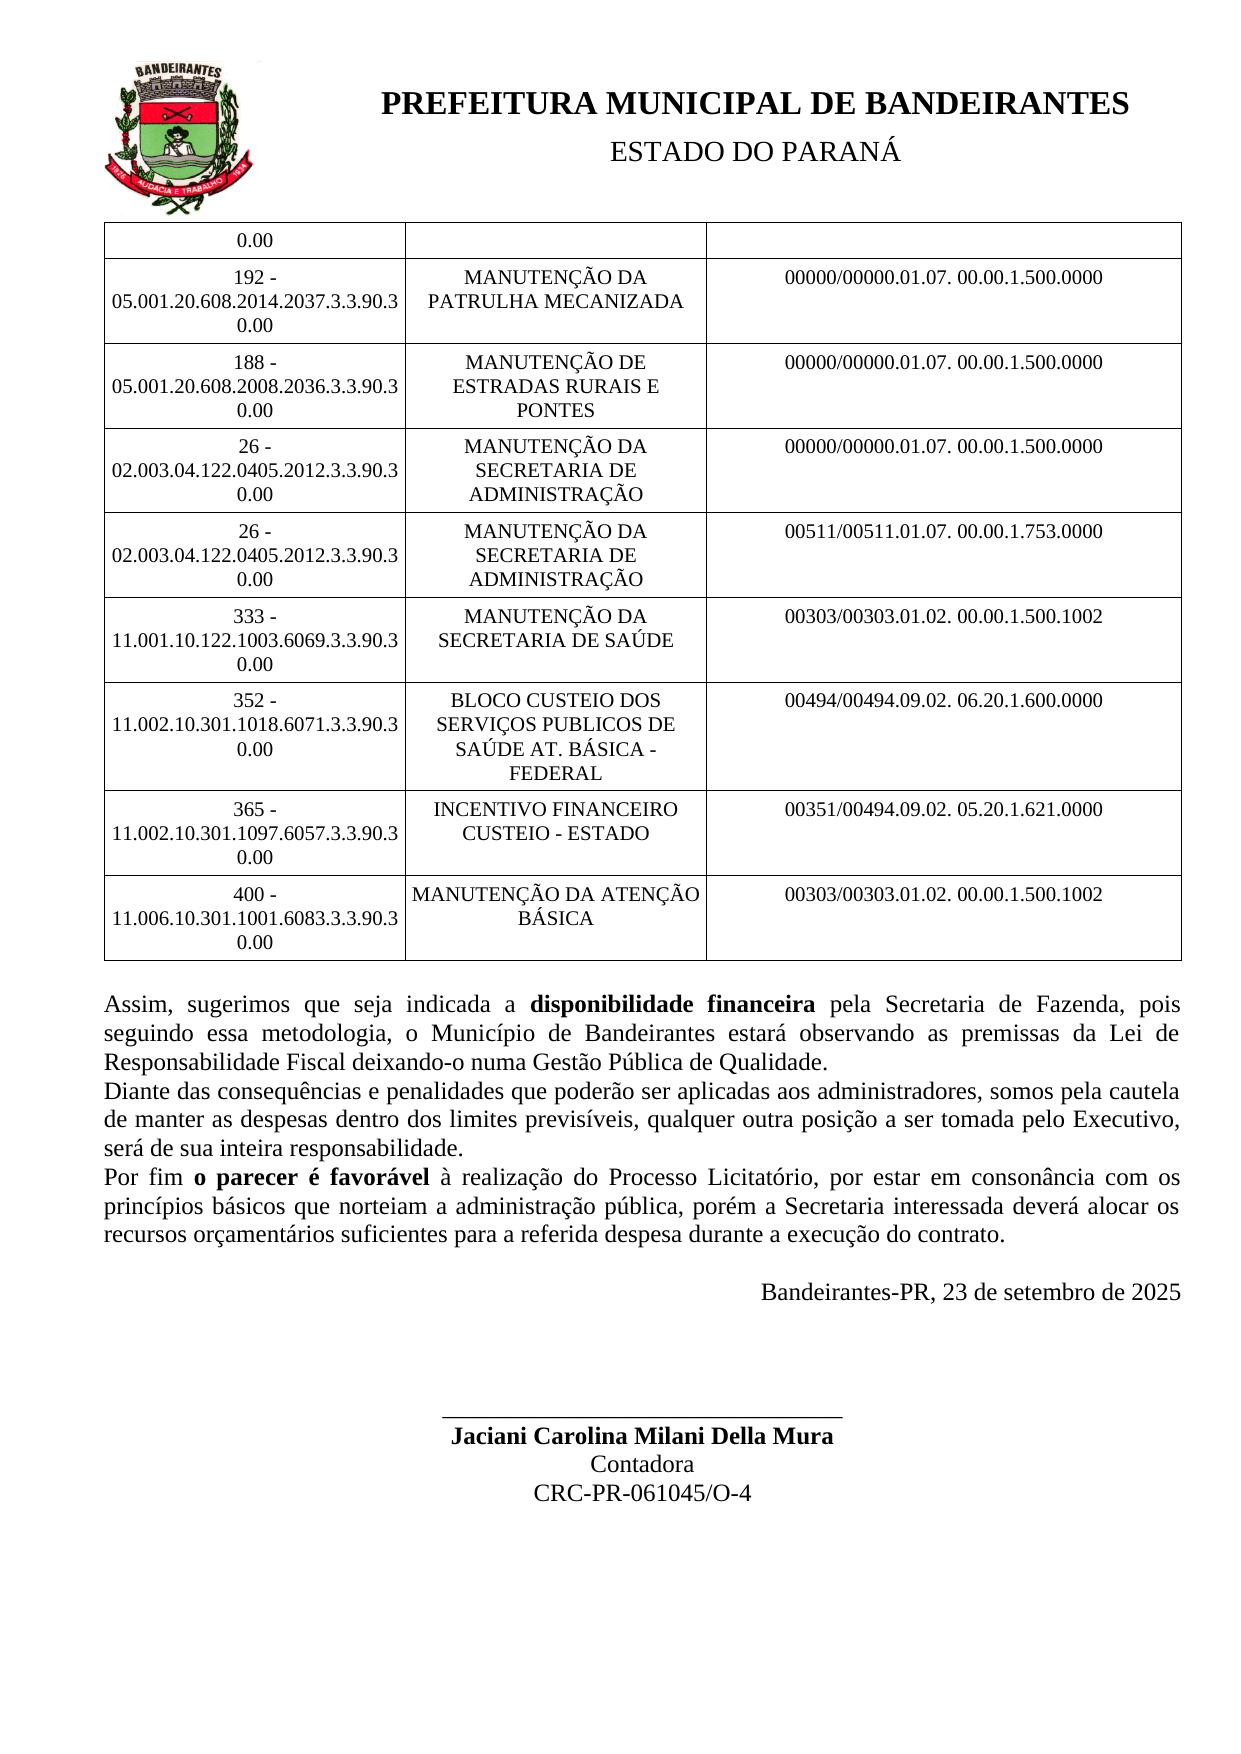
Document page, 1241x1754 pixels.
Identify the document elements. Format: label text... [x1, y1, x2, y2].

text CRC-PR-061045/O-4 [103, 1478, 1181, 1507]
text Por fim o parecer é favorável à realização do Processo Licitatório, por estar em consonância com os princípios básicos que norteiam a administração pública, porém a Secretaria interessada deverá alocar os recursos orçamentários suficientes para a referida despesa durante a execução do contrato. [103, 1162, 1181, 1248]
table_cell MANUTENÇÃO DA SECRETARIA DE SAÚDE [406, 598, 706, 682]
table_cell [406, 223, 706, 258]
table_cell 00000/00000.01.07. 00.00.1.500.0000 [707, 344, 1181, 427]
text Assim, sugerimos que seja indicada a disponibilidade financeira pela Secretaria de Fazenda, pois seguindo essa metodologia, o Município de Bandeirantes estará observando as premissas da Lei de Responsabilidade Fiscal deixando-o numa Gestão Pública de Qualidade. [103, 989, 1181, 1076]
text Jaciani Carolina Milani Della Mura [103, 1421, 1181, 1449]
text Bandeirantes-PR, 23 de setembro de 2025 [103, 1277, 1181, 1306]
table_cell 00494/00494.09.02. 06.20.1.600.0000 [707, 683, 1181, 790]
table_cell 00511/00511.01.07. 00.00.1.753.0000 [707, 513, 1181, 597]
text Diante das consequências e penalidades que poderão ser aplicadas aos administradores, somos pela cautela de manter as despesas dentro dos limites previsíveis, qualquer outra posição a ser tomada pelo Executivo, será de sua inteira responsabilidade. [103, 1076, 1181, 1162]
table_cell MANUTENÇÃO DA PATRULHA MECANIZADA [406, 259, 706, 343]
table_cell BLOCO CUSTEIO DOS SERVIÇOS PUBLICOS DE SAÚDE AT. BÁSICA - FEDERAL [406, 683, 706, 790]
table_cell 00000/00000.01.07. 00.00.1.500.0000 [707, 429, 1181, 512]
table_cell 00351/00494.09.02. 05.20.1.621.0000 [707, 791, 1181, 875]
table_cell INCENTIVO FINANCEIRO CUSTEIO - ESTADO [406, 791, 706, 875]
table_cell 00303/00303.01.02. 00.00.1.500.1002 [707, 876, 1181, 960]
table_cell MANUTENÇÃO DA ATENÇÃO BÁSICA [406, 876, 706, 960]
table_cell 192 - 05.001.20.608.2014.2037.3.3.90.30.00 [105, 259, 405, 343]
table_cell 333 - 11.001.10.122.1003.6069.3.3.90.30.00 [105, 598, 405, 682]
table_cell 365 - 11.002.10.301.1097.6057.3.3.90.30.00 [105, 791, 405, 875]
table_cell 26 - 02.003.04.122.0405.2012.3.3.90.30.00 [105, 429, 405, 512]
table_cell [707, 223, 1181, 258]
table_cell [105, 223, 405, 258]
table_cell 00303/00303.01.02. 00.00.1.500.1002 [707, 598, 1181, 682]
table_cell MANUTENÇÃO DA SECRETARIA DE ADMINISTRAÇÃO [406, 513, 706, 597]
table_cell MANUTENÇÃO DE ESTRADAS RURAIS E PONTES [406, 344, 706, 427]
text ________________________________ [103, 1392, 1181, 1421]
picture [86, 61, 265, 231]
table_cell 352 - 11.002.10.301.1018.6071.3.3.90.30.00 [105, 683, 405, 790]
table_cell 26 - 02.003.04.122.0405.2012.3.3.90.30.00 [105, 513, 405, 597]
table_cell 400 - 11.006.10.301.1001.6083.3.3.90.30.00 [105, 876, 405, 960]
table_cell 00000/00000.01.07. 00.00.1.500.0000 [707, 259, 1181, 343]
table_cell 188 - 05.001.20.608.2008.2036.3.3.90.30.00 [105, 344, 405, 427]
table_cell MANUTENÇÃO DA SECRETARIA DE ADMINISTRAÇÃO [406, 429, 706, 512]
text Contadora [103, 1449, 1181, 1478]
